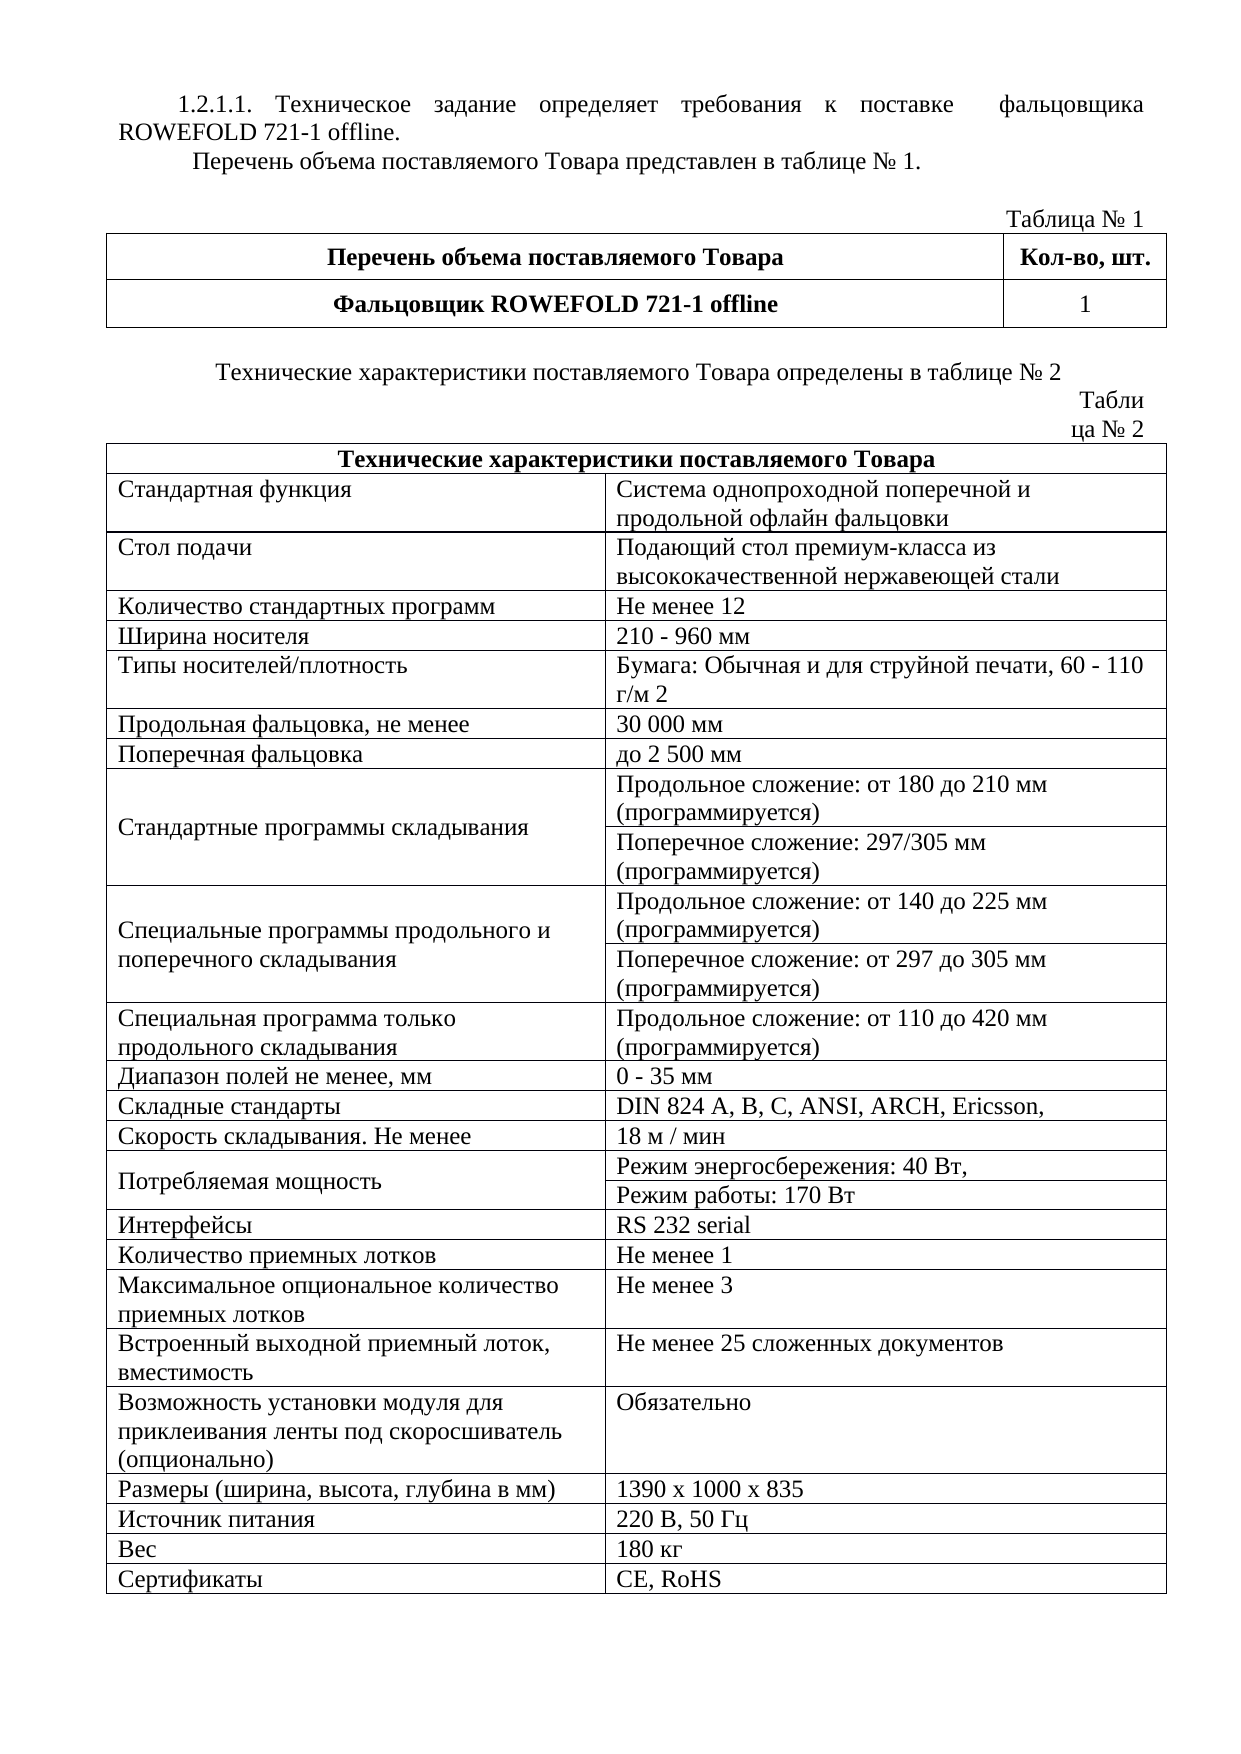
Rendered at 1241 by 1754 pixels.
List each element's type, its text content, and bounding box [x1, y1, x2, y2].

table_cell 0 - 35 мм [606, 1061, 1166, 1090]
table_cell 210 - 960 мм [606, 621, 1166, 649]
text Таблица № 1 [118, 204, 1144, 232]
table_cell Обязательно [606, 1387, 1166, 1473]
table_cell Встроенный выходной приемный лоток, вместимость [107, 1329, 605, 1386]
table_cell Сертификаты [107, 1564, 605, 1592]
table_cell Интерфейсы [107, 1210, 605, 1239]
table_cell Не менее 12 [606, 591, 1166, 620]
table_cell Система однопроходной поперечной и продольной офлайн фальцовки [606, 474, 1166, 531]
table_cell DIN 824 A, B, C, ANSI, ARCH, Ericsson, [606, 1091, 1166, 1120]
table_cell CE, RoHS [606, 1564, 1166, 1592]
table_cell RS 232 serial [606, 1210, 1166, 1239]
table_cell Источник питания [107, 1504, 605, 1533]
table_cell Режим энергосбережения: 40 Вт, [606, 1151, 1166, 1179]
table_cell Не менее 3 [606, 1270, 1166, 1327]
table_cell Продольное сложение: от 180 до 210 мм (программируется) [606, 769, 1166, 826]
table_cell Диапазон полей не менее, мм [107, 1061, 605, 1090]
table_cell Количество стандартных программ [107, 591, 605, 620]
table_cell до 2 500 мм [606, 739, 1166, 768]
table_cell 1390 х 1000 х 835 [606, 1474, 1166, 1503]
table_cell Режим работы: 170 Вт [606, 1181, 1166, 1209]
table_cell Стандартная функция [107, 474, 605, 531]
table_cell Специальные программы продольного и поперечного складывания [107, 886, 605, 1002]
table_cell Скорость складывания. Не менее [107, 1121, 605, 1150]
table_cell Размеры (ширина, высота, глубина в мм) [107, 1474, 605, 1503]
table_cell 1 [1004, 280, 1166, 327]
table_cell 18 м / мин [606, 1121, 1166, 1150]
table_cell Не менее 25 сложенных документов [606, 1329, 1166, 1386]
table_cell Продольная фальцовка, не менее [107, 709, 605, 738]
table_cell Продольное сложение: от 110 до 420 мм (программируется) [606, 1003, 1166, 1060]
table_cell Подающий стол премиум-класса из высококачественной нержавеющей стали [606, 533, 1166, 590]
table_cell 220 В, 50 Гц [606, 1504, 1166, 1533]
table_header Кол-во, шт. [1004, 234, 1166, 278]
table_cell Фальцовщик ROWEFOLD 721-1 offline [107, 280, 1003, 327]
text Технические характеристики поставляемого Товара определены в таблице № 2 [133, 357, 1144, 386]
table_cell Не менее 1 [606, 1240, 1166, 1269]
table_cell Вес [107, 1534, 605, 1563]
table_cell Возможность установки модуля для приклеивания ленты под скоросшиватель (опционально) [107, 1387, 605, 1473]
text 1.2.1.1. Техническое задание определяет требования к поставке фальцовщика ROWEFOLD 721-1 offline. [118, 89, 1144, 146]
table_cell 180 кг [606, 1534, 1166, 1563]
table_cell 30 000 мм [606, 709, 1166, 738]
table_cell Продольное сложение: от 140 до 225 мм (программируется) [606, 886, 1166, 943]
table_cell Типы носителей/плотность [107, 651, 605, 708]
table_cell Складные стандарты [107, 1091, 605, 1120]
table_cell Поперечная фальцовка [107, 739, 605, 768]
table_cell Поперечное сложение: от 297 до 305 мм (программируется) [606, 944, 1166, 1002]
text Таблица № 2 [118, 386, 1144, 443]
table_cell Ширина носителя [107, 621, 605, 649]
table_header Перечень объема поставляемого Товара [107, 234, 1003, 278]
table_cell Специальная программа только продольного складывания [107, 1003, 605, 1060]
table_cell Количество приемных лотков [107, 1240, 605, 1269]
text Перечень объема поставляемого Товара представлен в таблице № 1. [118, 146, 1144, 175]
table_cell Бумага: Обычная и для струйной печати, 60 - 110 г/м 2 [606, 651, 1166, 708]
table_cell Стол подачи [107, 533, 605, 590]
table_header Технические характеристики поставляемого Товара [107, 444, 1166, 473]
table_cell Поперечное сложение: 297/305 мм (программируется) [606, 827, 1166, 885]
table_cell Стандартные программы складывания [107, 769, 605, 885]
table_cell Потребляемая мощность [107, 1151, 605, 1209]
table_cell Максимальное опциональное количество приемных лотков [107, 1270, 605, 1327]
